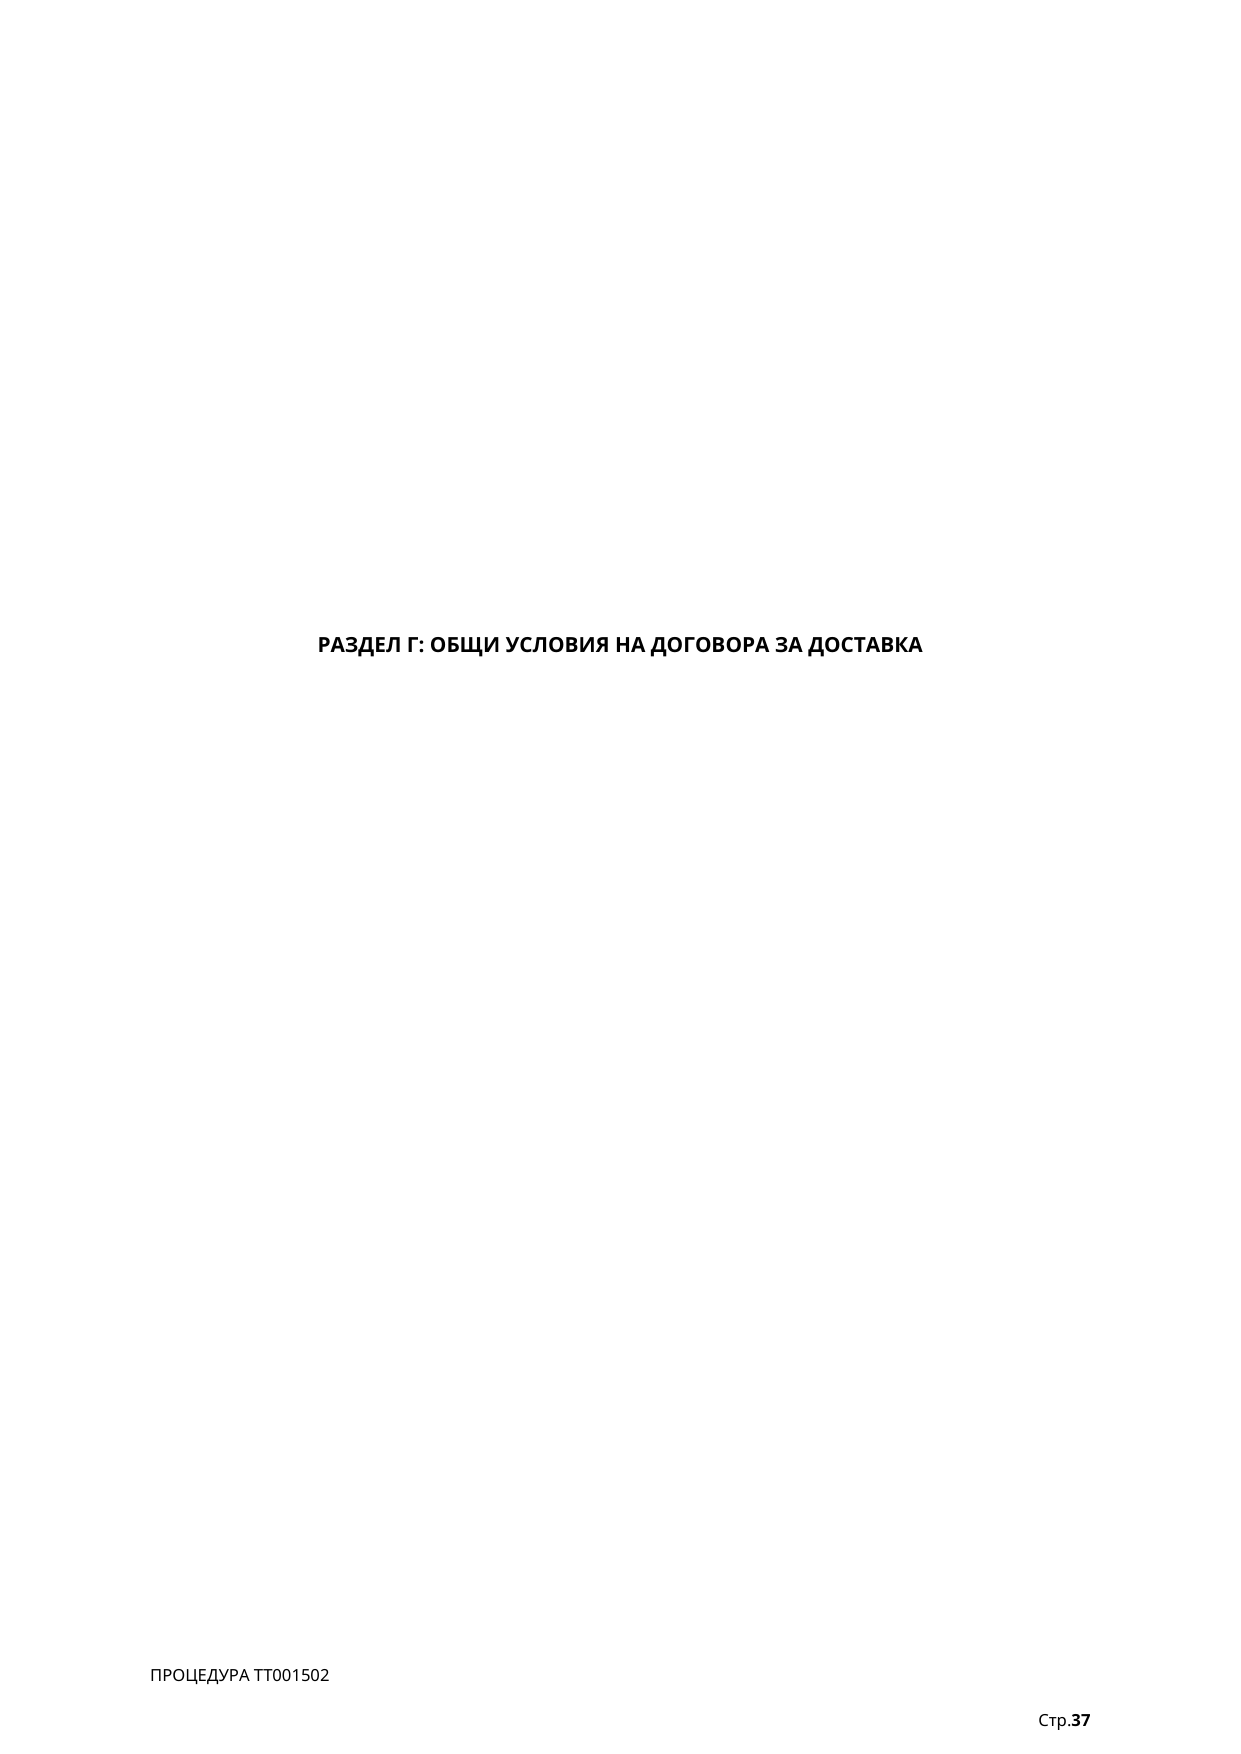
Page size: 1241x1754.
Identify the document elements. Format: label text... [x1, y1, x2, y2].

text РАЗДЕЛ Г: ОБЩИ УСЛОВИЯ НА ДОГОВОРА ЗА ДОСТАВКА [150, 630, 1090, 658]
